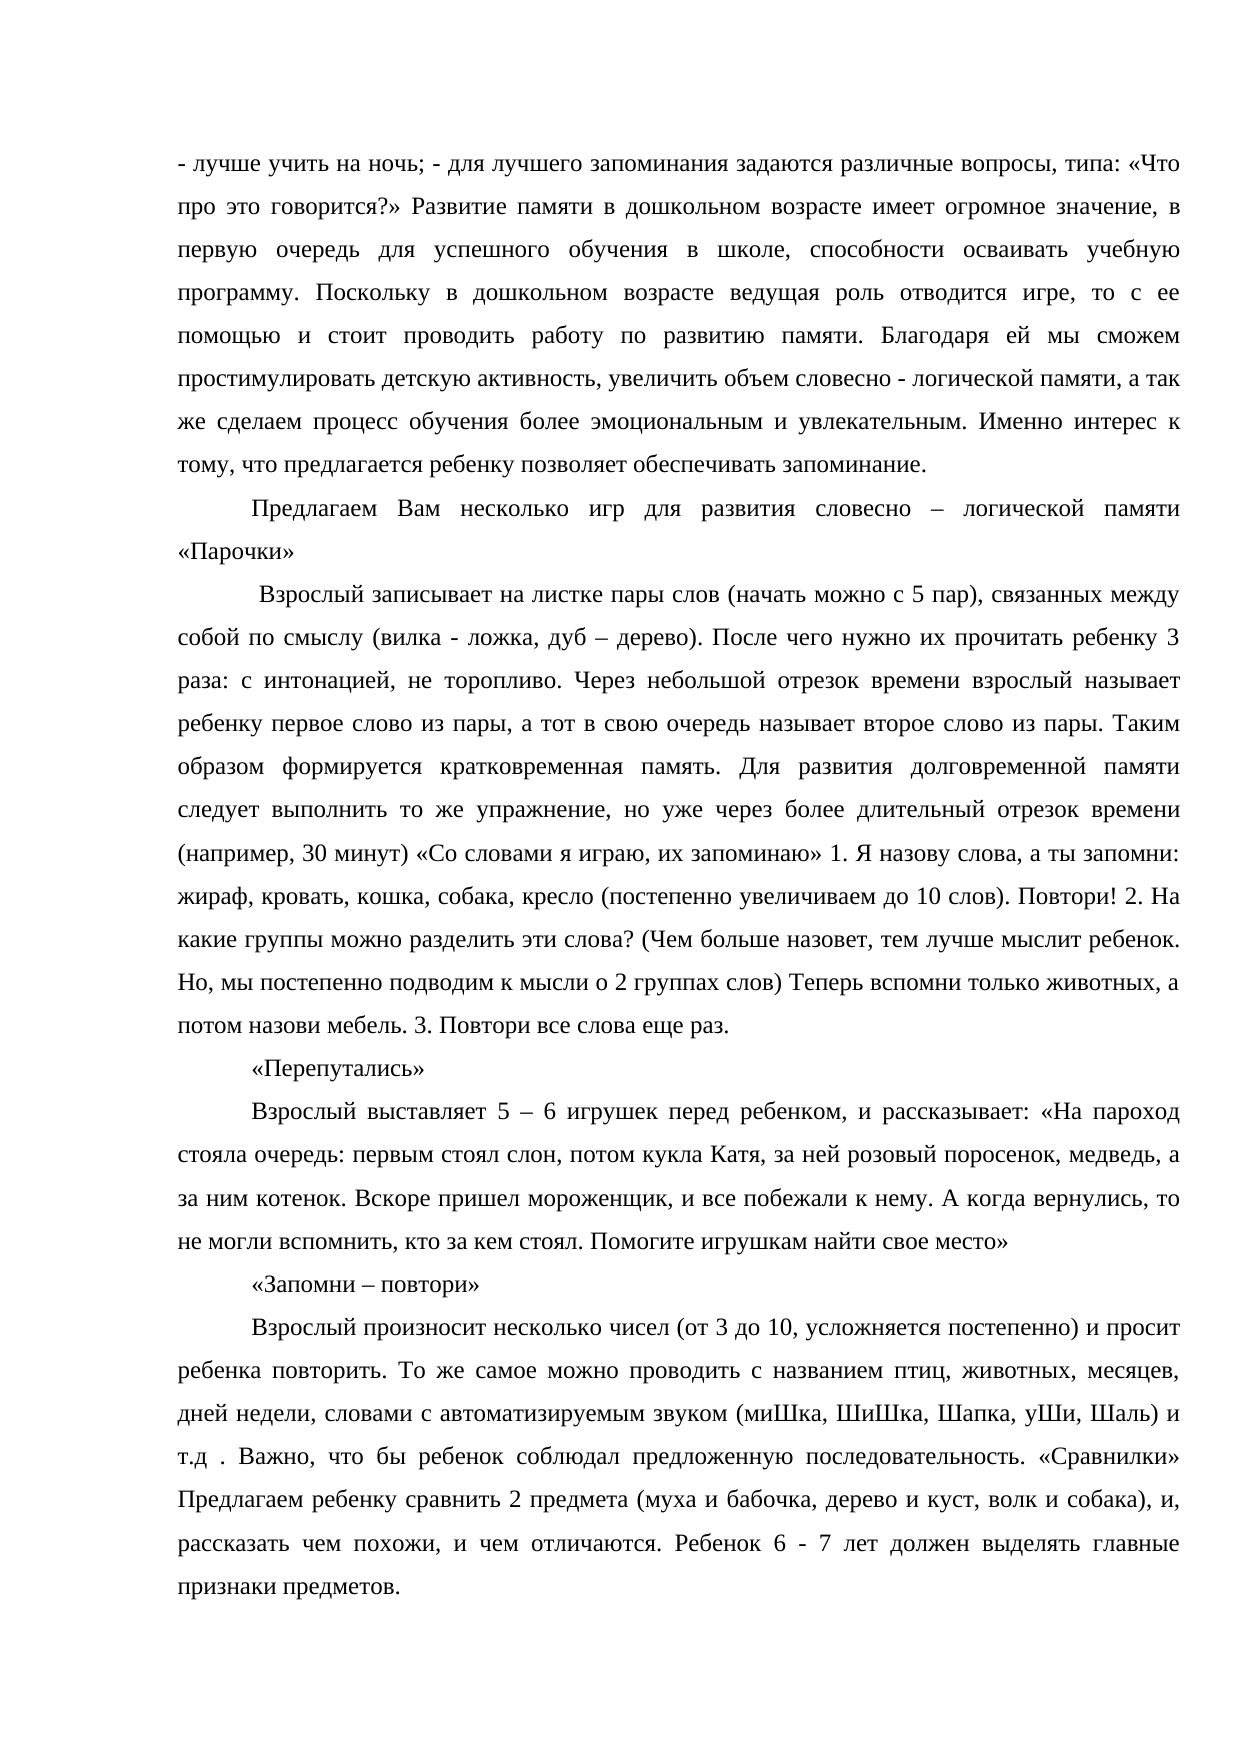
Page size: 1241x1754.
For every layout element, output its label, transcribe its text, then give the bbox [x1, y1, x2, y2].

text «Перепутались» [177, 1053, 1181, 1082]
text «Запомни – повтори» [177, 1269, 1181, 1298]
text Предлагаем Вам несколько игр для развития словесно – логической памяти «Парочки» [177, 493, 1181, 564]
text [177, 148, 1181, 478]
text Взрослый записывает на листке пары слов (начать можно с 5 пар), связанных между собой по смыслу (вилка - ложка, дуб – дерево). После чего нужно их прочитать ребенку 3 раза: с интонацией, не торопливо. Через небольшой отрезок времени взрослый называет ребенку первое слово из пары, а тот в свою очередь называет второе слово из пары. Таким образом формируется кратковременная память. Для развития долговременной памяти следует выполнить то же упражнение, но уже через более длительный отрезок времени (например, 30 минут) «Со словами я играю, их запоминаю» 1. Я назову слова, а ты запомни: жираф, кровать, кошка, собака, кресло (постепенно увеличиваем до 10 слов). Повтори! 2. На какие группы можно разделить эти слова? (Чем больше назовет, тем лучше мыслит ребенок. Но, мы постепенно подводим к мысли о 2 группах слов) Теперь вспомни только животных, а потом назови мебель. 3. Повтори все слова еще раз. [177, 579, 1181, 1039]
text Взрослый выставляет 5 – 6 игрушек перед ребенком, и рассказывает: «На пароход стояла очередь: первым стоял слон, потом кукла Катя, за ней розовый поросенок, медведь, а за ним котенок. Вскоре пришел мороженщик, и все побежали к нему. А когда вернулись, то не могли вспомнить, кто за кем стоял. Помогите игрушкам найти свое место» [177, 1096, 1181, 1254]
text Взрослый произносит несколько чисел (от 3 до 10, усложняется постепенно) и просит ребенка повторить. То же самое можно проводить с названием птиц, животных, месяцев, дней недели, словами с автоматизируемым звуком (миШка, ШиШка, Шапка, уШи, Шаль) и т.д . Важно, что бы ребенок соблюдал предложенную последовательность. «Сравнилки» Предлагаем ребенку сравнить 2 предмета (муха и бабочка, дерево и куст, волк и собака), и, рассказать чем похожи, и чем отличаются. Ребенок 6 - 7 лет должен выделять главные признаки предметов. [177, 1312, 1181, 1599]
